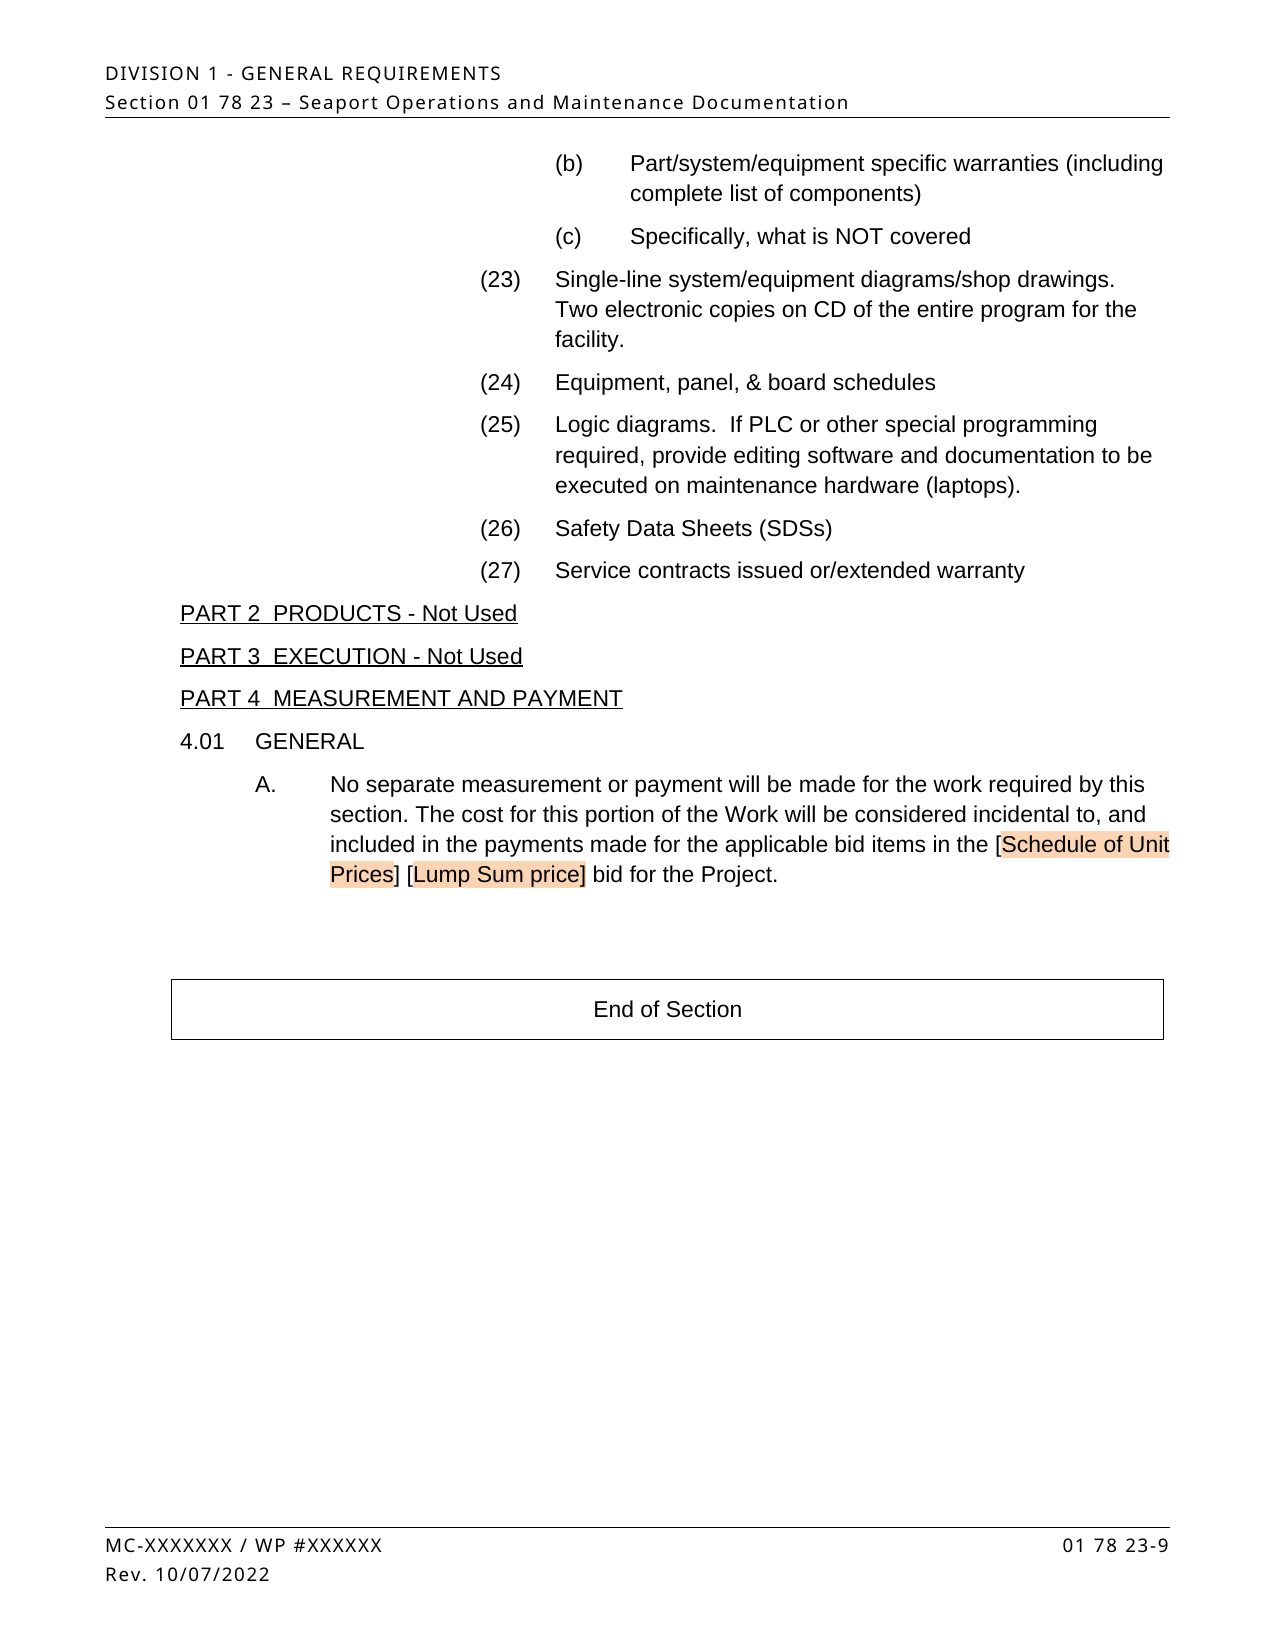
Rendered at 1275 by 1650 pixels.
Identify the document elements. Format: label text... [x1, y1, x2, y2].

text MEASUREMENT AND PAYMENT [180, 685, 1170, 712]
list Specifically, what is NOT covered [555, 223, 1170, 249]
list No separate measurement or payment will be made for the work required by this section. The cost for this portion of the Work will be considered incidental to, and included in the payments made for the applicable bid items in the [Schedule of Unit Prices] [Lump Sum price] bid for the Project. [255, 771, 1170, 888]
text End of Section [172, 980, 1163, 1039]
list GENERAL [180, 728, 1170, 754]
list Equipment, panel, & board schedules [480, 369, 1170, 395]
list Safety Data Sheets (SDSs) [480, 514, 1170, 541]
list Service contracts issued or/extended warranty [480, 557, 1170, 584]
text PRODUCTS - Not Used [180, 600, 1170, 626]
text EXECUTION - Not Used [180, 643, 1170, 669]
list Single-line system/equipment diagrams/shop drawings. Two electronic copies on CD of the entire program for the facility. [480, 266, 1170, 352]
list Logic diagrams. If PLC or other special programming required, provide editing software and documentation to be executed on maintenance hardware (laptops). [480, 411, 1170, 498]
list Part/system/equipment specific warranties (including complete list of components) [555, 150, 1170, 207]
